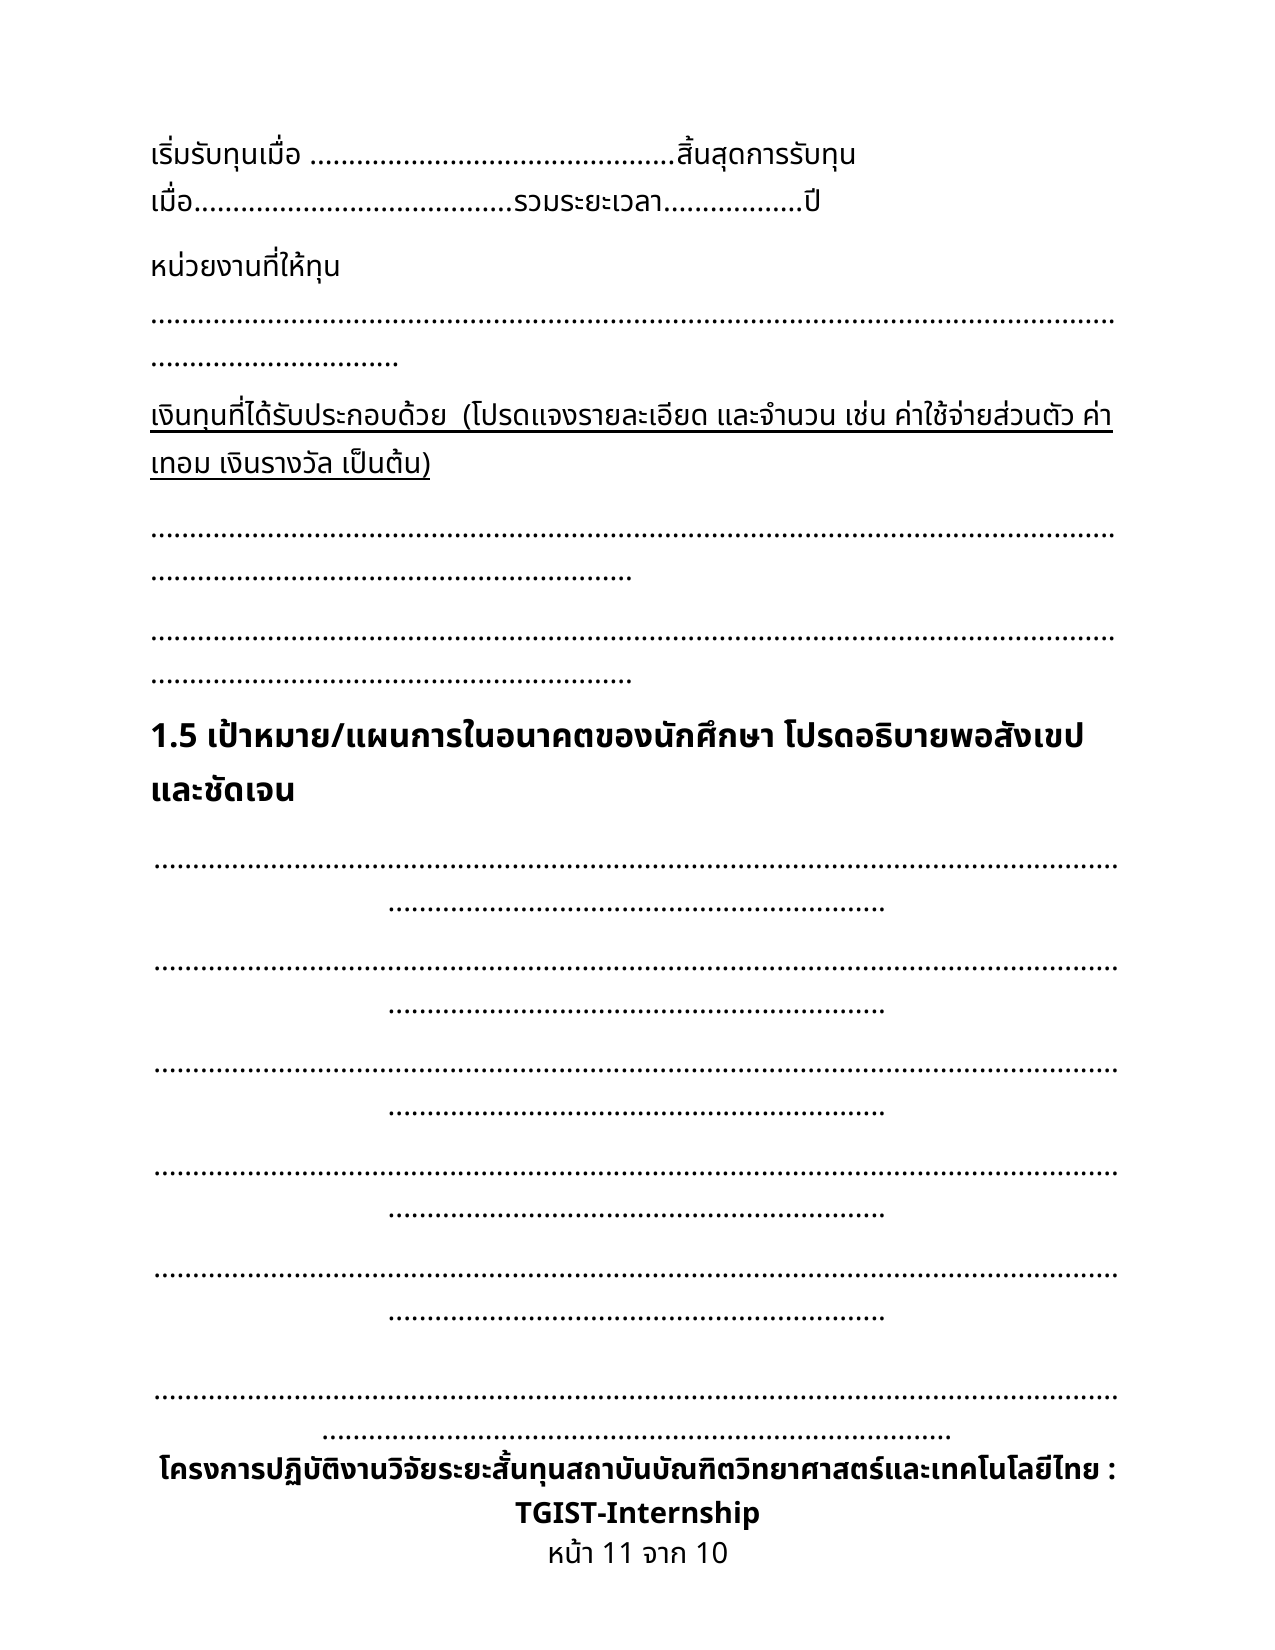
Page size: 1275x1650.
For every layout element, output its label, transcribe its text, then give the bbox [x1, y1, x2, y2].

text ............................................................................................................................................................................................ [150, 1246, 1125, 1329]
text ............................................................................................................................................................................................ [150, 1144, 1125, 1226]
text 1.5 เป้าหมาย/แผนการในอนาคตของนักศึกษา โปรดอธิบายพอสังเขป และชัดเจน [150, 711, 1125, 816]
text เงินทุนที่ได้รับประกอบด้วย (โปรดแจงรายละเอียด และจำนวน เช่น ค่าใช้จ่ายส่วนตัว ค่าเทอม เงินรางวัล เป็นต้น) [150, 394, 1125, 487]
text .......................................................................................................................................................................................... [150, 609, 1125, 692]
text เริ่มรับทุนเมื่อ ...............................................สิ้นสุดการรับทุนเมื่อ.........................................รวมระยะเวลา..................ปี [150, 133, 1125, 225]
text ............................................................................................................................................................................................ [150, 1042, 1125, 1124]
text ............................................................................................................................................................................................ [150, 939, 1125, 1022]
text หน่วยงานที่ให้ทุน ............................................................................................................................................................ [150, 245, 1125, 375]
text ............................................................................................................................................................................................ [150, 837, 1125, 919]
text .......................................................................................................................................................................................... [150, 507, 1125, 589]
